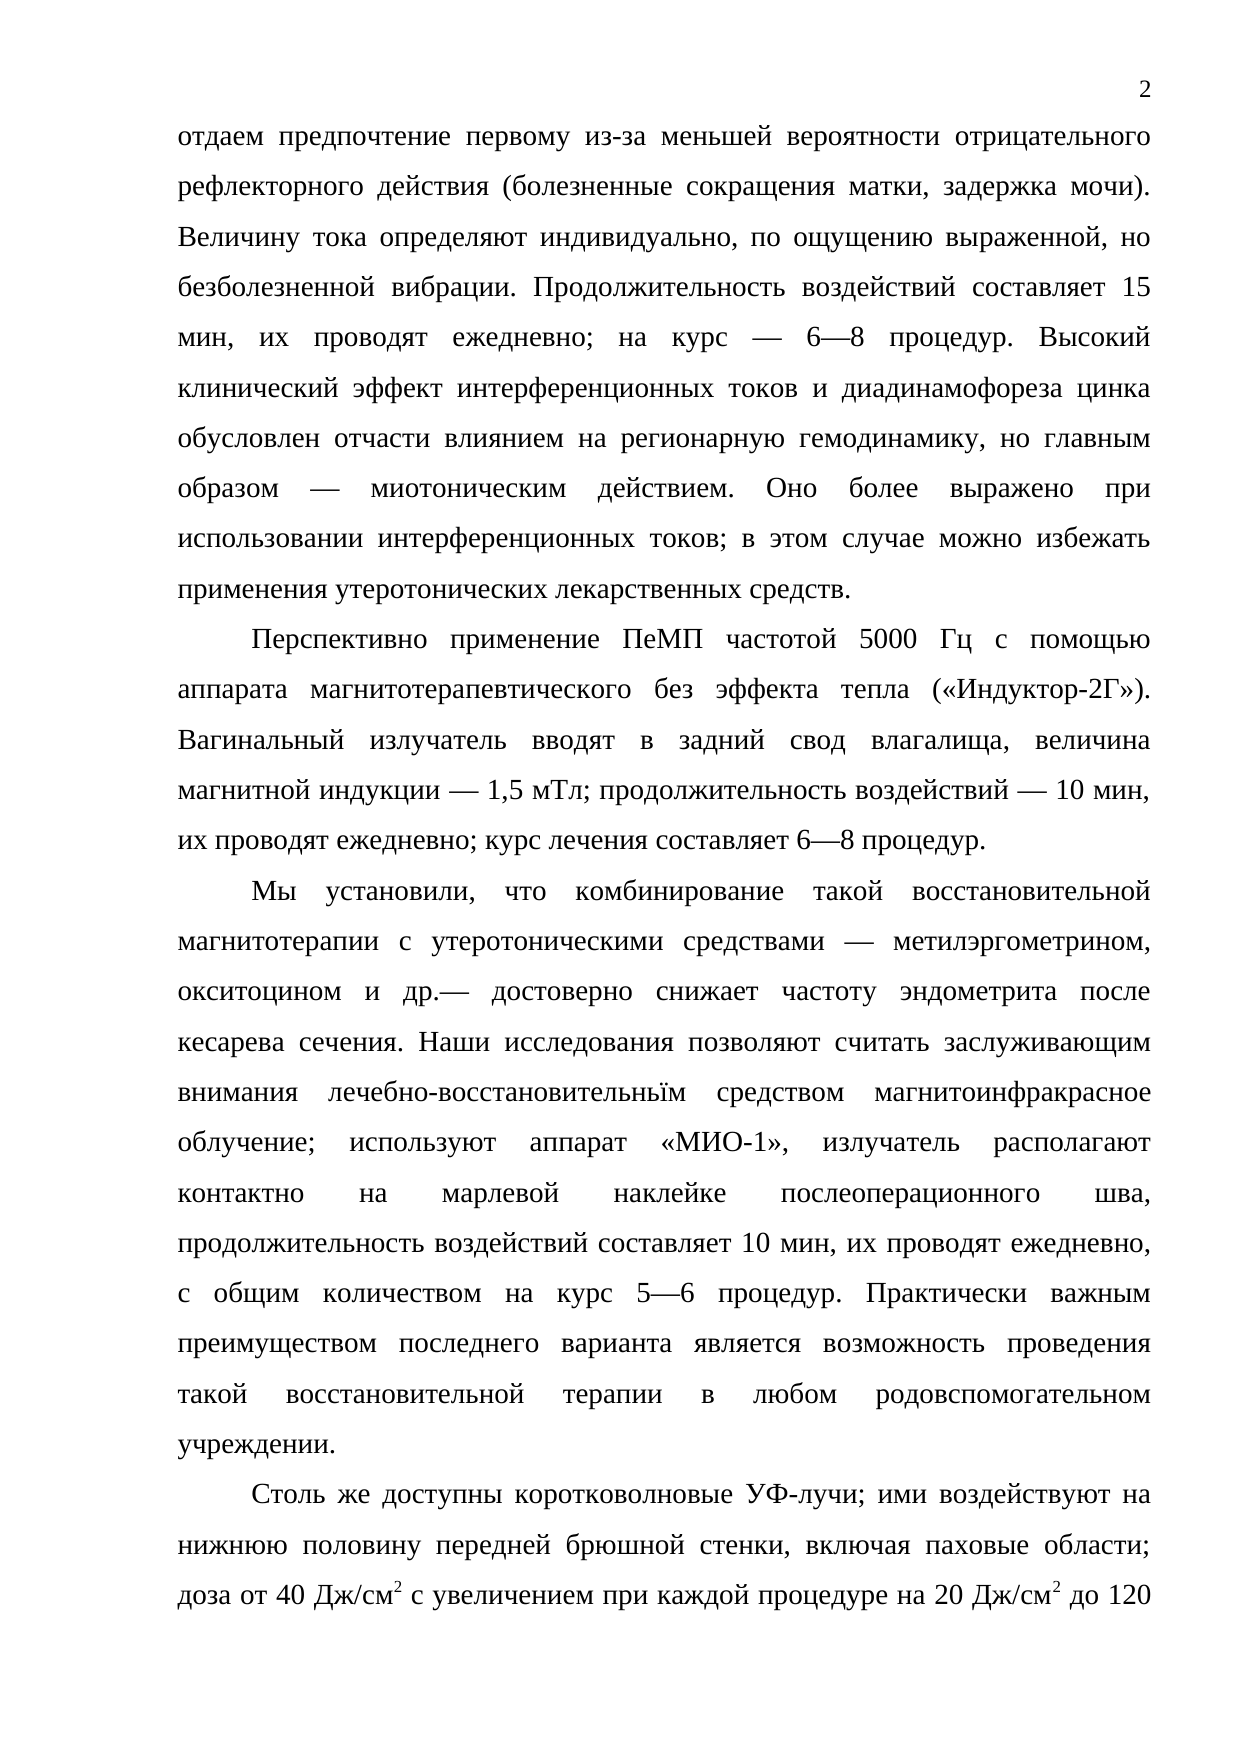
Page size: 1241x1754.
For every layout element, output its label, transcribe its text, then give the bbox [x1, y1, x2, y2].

text Мы установили, что комбинирование такой восстановительной магнитотерапии с утеротоническими средствами — метилэргометрином, окситоцином и др.— достоверно снижает частоту эндометрита после кесарева сечения. Наши исследования позволяют считать заслуживающим внимания лечебно-восстановительньїм средством магнитоинфракрасное облучение; используют аппарат «МИО-1», излучатель располагают контактно на марлевой наклейке послеоперационного шва, продолжительность воздействий составляет 10 мин, их проводят ежедневно, с общим количеством на курс 5—6 процедур. Практически важным преимуществом последнего варианта является возможность проведения такой восстановительной терапии в любом родовспомогательном учреждении. [177, 873, 1152, 1460]
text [177, 118, 1152, 604]
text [177, 1477, 1152, 1611]
text Перспективно применение ПеМП частотой 5000 Гц с помощью аппарата магнитотерапевтического без эффекта тепла («Индуктор-2Г»). Вагинальный излучатель вводят в задний свод влагалища, величина магнитной индукции — 1,5 мТл; продолжительность воздействий — 10 мин, их проводят ежедневно; курс лечения составляет 6—8 процедур. [177, 621, 1152, 856]
